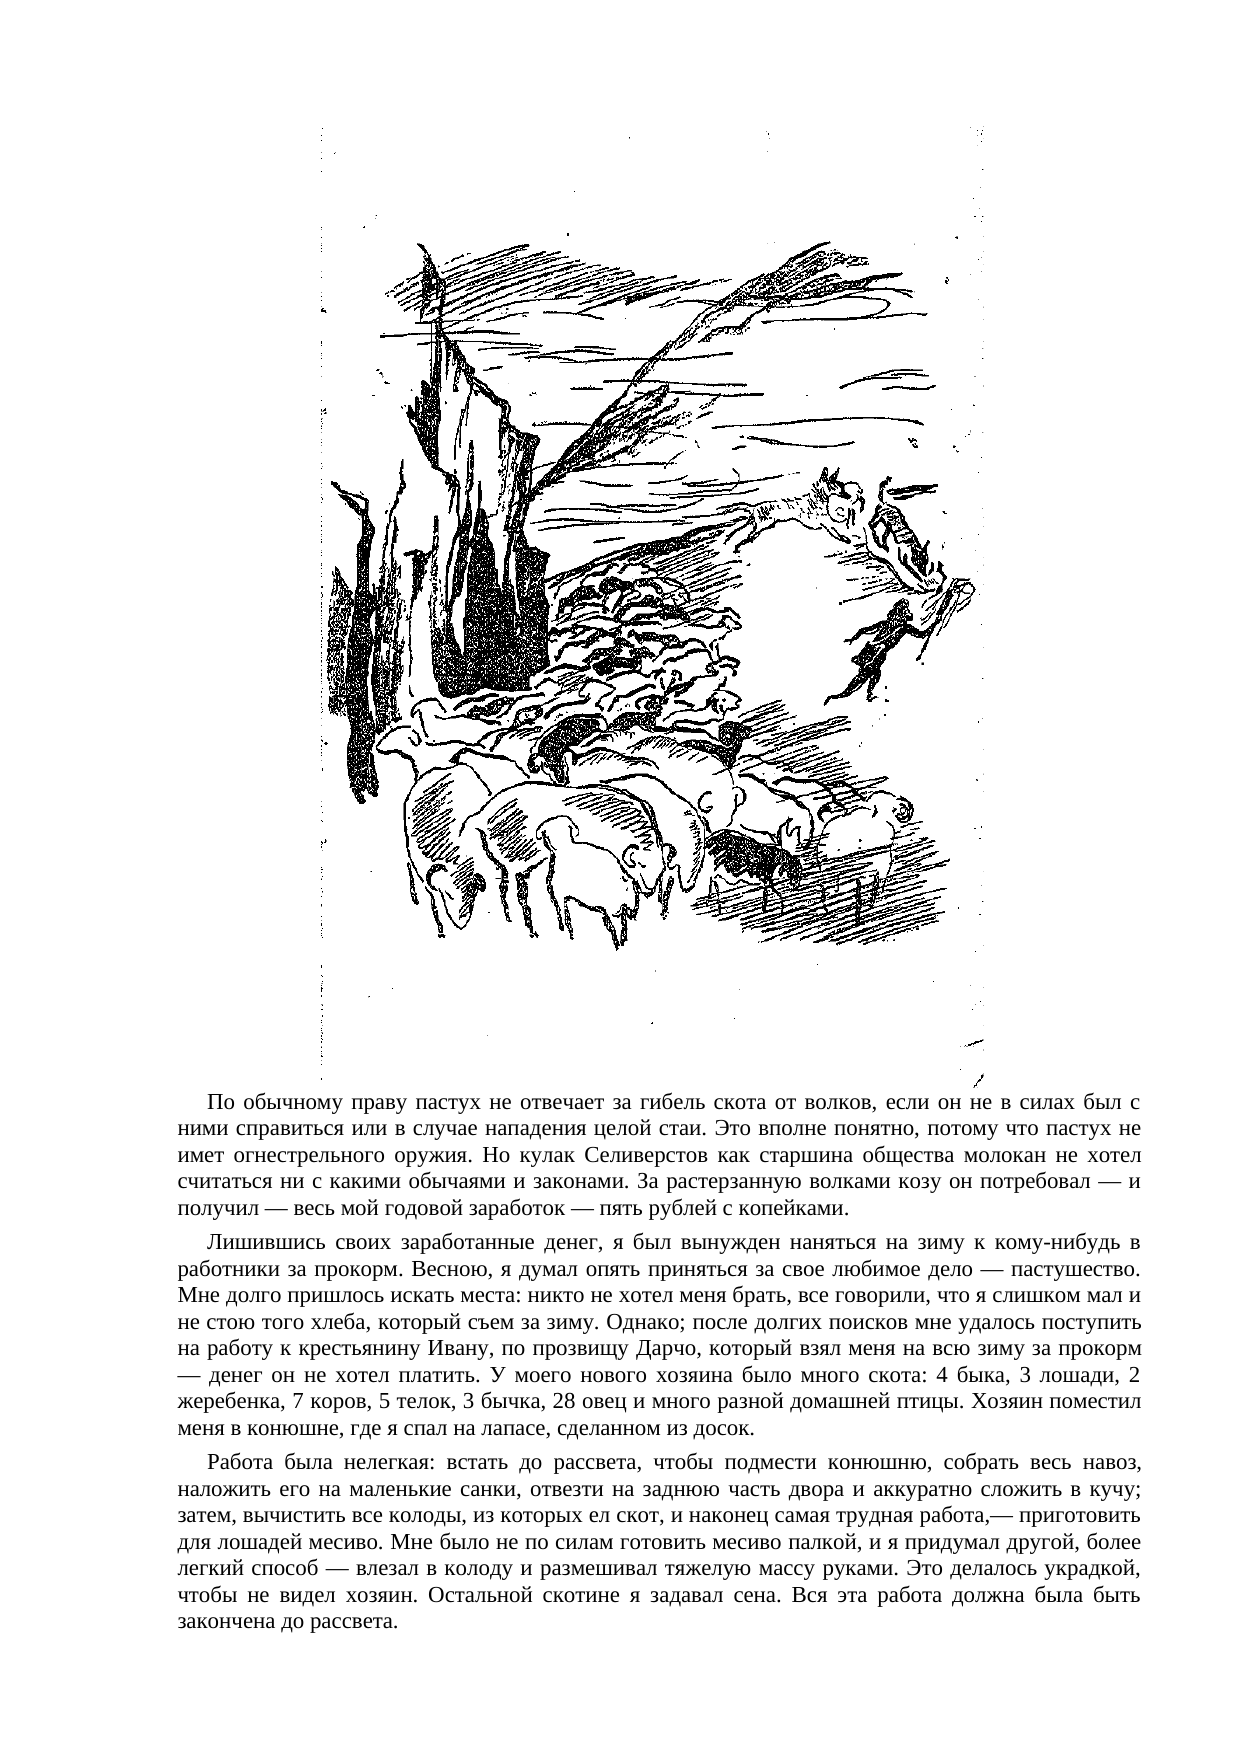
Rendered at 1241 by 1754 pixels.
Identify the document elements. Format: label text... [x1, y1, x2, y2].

text Работа была нелегкая: встать до рассвета, чтобы подмести конюшню, собрать весь навоз, наложить его на маленькие санки, отвезти на заднюю часть двора и аккуратно сложить в кучу; затем, вычистить все колоды, из которых ел скот, и наконец самая трудная работа,— приготовить для лошадей месиво. Мне было не по силам готовить месиво палкой, и я придумал другой, более легкий способ — влезал в колоду и размешивал тяжелую массу руками. Это делалось украдкой, чтобы не видел хозяин. Остальной скотине я задавал сена. Вся эта работа должна была быть закончена до рассвета. [177, 1448, 1143, 1634]
text Лишившись своих заработанные денег, я был вынужден наняться на зиму к кому-нибудь в работники за прокорм. Весною, я думал опять приняться за свое любимое дело — пастушество. Мне долго пришлось искать места: никто не хотел меня брать, все говорили, что я слишком мал и не стою того хлеба, который съем за зиму. Однако; после долгих поисков мне удалось поступить на работу к крестьянину Ивану, по прозвищу Дарчо, который взял меня на всю зиму за прокорм — денег он не хотел платить. У моего нового хозяина было много скота: 4 быка, 3 лошади, 2 жеребенка, 7 коров, 5 телок, 3 бычка, 28 овец и много разной домашней птицы. Хозяин поместил меня в конюшне, где я спал на лапасе, сделанном из досок. [177, 1228, 1143, 1440]
picture [321, 125, 984, 1088]
